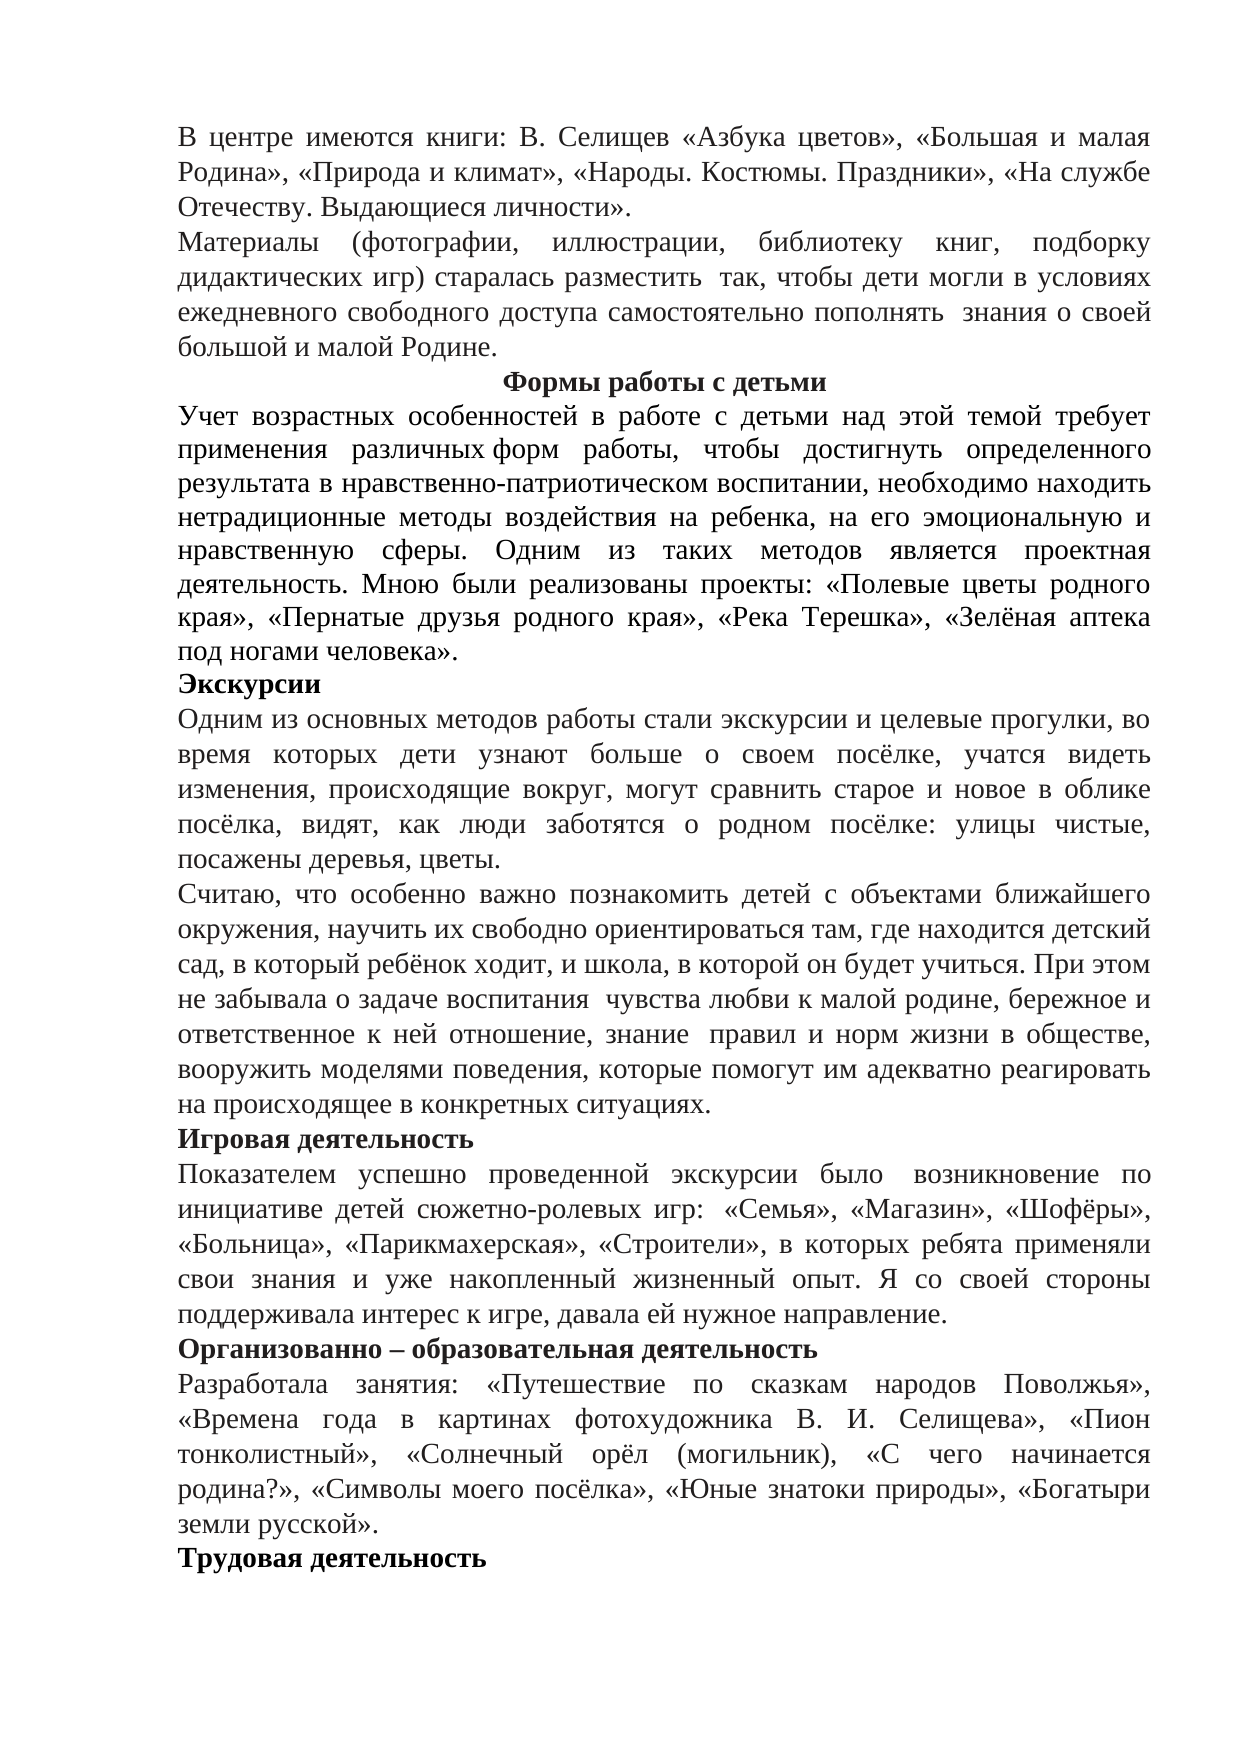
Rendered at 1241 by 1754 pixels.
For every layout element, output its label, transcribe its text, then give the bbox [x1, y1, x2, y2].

text Одним из основных методов работы стали экскурсии и целевые прогулки, во время которых дети узнают больше о своем посёлке, учатся видеть изменения, происходящие вокруг, могут сравнить старое и новое в облике посёлка, видят, как люди заботятся о родном посёлке: улицы чистые, посажены деревья, цветы. [177, 700, 1152, 875]
text Организованно – образовательная деятельность [177, 1330, 1152, 1365]
text Учет возрастных особенностей в работе с детьми над этой темой требует применения различных форм работы, чтобы достигнуть определенного результата в нравственно-патриотическом воспитании, необходимо находить нетрадиционные методы воздействия на ребенка, на его эмоциональную и нравственную сферы. Одним из таких методов является проектная деятельность. Мною были реализованы проекты: «Полевые цветы родного края», «Пернатые друзья родного края», «Река Терешка», «Зелёная аптека под ногами человека». [177, 398, 1152, 666]
text В центре имеются книги: В. Селищев «Азбука цветов», «Большая и малая Родина», «Природа и климат», «Народы. Костюмы. Праздники», «На службе Отечеству. Выдающиеся личности». [177, 118, 1152, 223]
text Формы работы с детьми [177, 363, 1152, 398]
text Показателем успешно проведенной экскурсии было возникновение по инициативе детей сюжетно-ролевых игр: «Семья», «Магазин», «Шофёры», «Больница», «Парикмахерская», «Строители», в которых ребята применяли свои знания и уже накопленный жизненный опыт. Я со своей стороны поддерживала интерес к игре, давала ей нужное направление. [177, 1155, 1152, 1330]
text Игровая деятельность [177, 1120, 1152, 1155]
text Считаю, что особенно важно познакомить детей с объектами ближайшего окружения, научить их свободно ориентироваться там, где находится детский сад, в который ребёнок ходит, и школа, в которой он будет учиться. При этом не забывала о задаче воспитания чувства любви к малой родине, бережное и ответственное к ней отношение, знание правил и норм жизни в обществе, вооружить моделями поведения, которые помогут им адекватно реагировать на происходящее в конкретных ситуациях. [177, 875, 1152, 1120]
text Трудовая деятельность [177, 1540, 1152, 1573]
text Экскурсии [177, 666, 1152, 700]
text Разработала занятия: «Путешествие по сказкам народов Поволжья», «Времена года в картинах фотохудожника В. И. Селищева», «Пион тонколистный», «Солнечный орёл (могильник), «С чего начинается родина?», «Символы моего посёлка», «Юные знатоки природы», «Богатыри земли русской». [177, 1365, 1152, 1540]
text Материалы (фотографии, иллюстрации, библиотеку книг, подборку дидактических игр) старалась разместить так, чтобы дети могли в условиях ежедневного свободного доступа самостоятельно пополнять знания о своей большой и малой Родине. [177, 223, 1152, 363]
